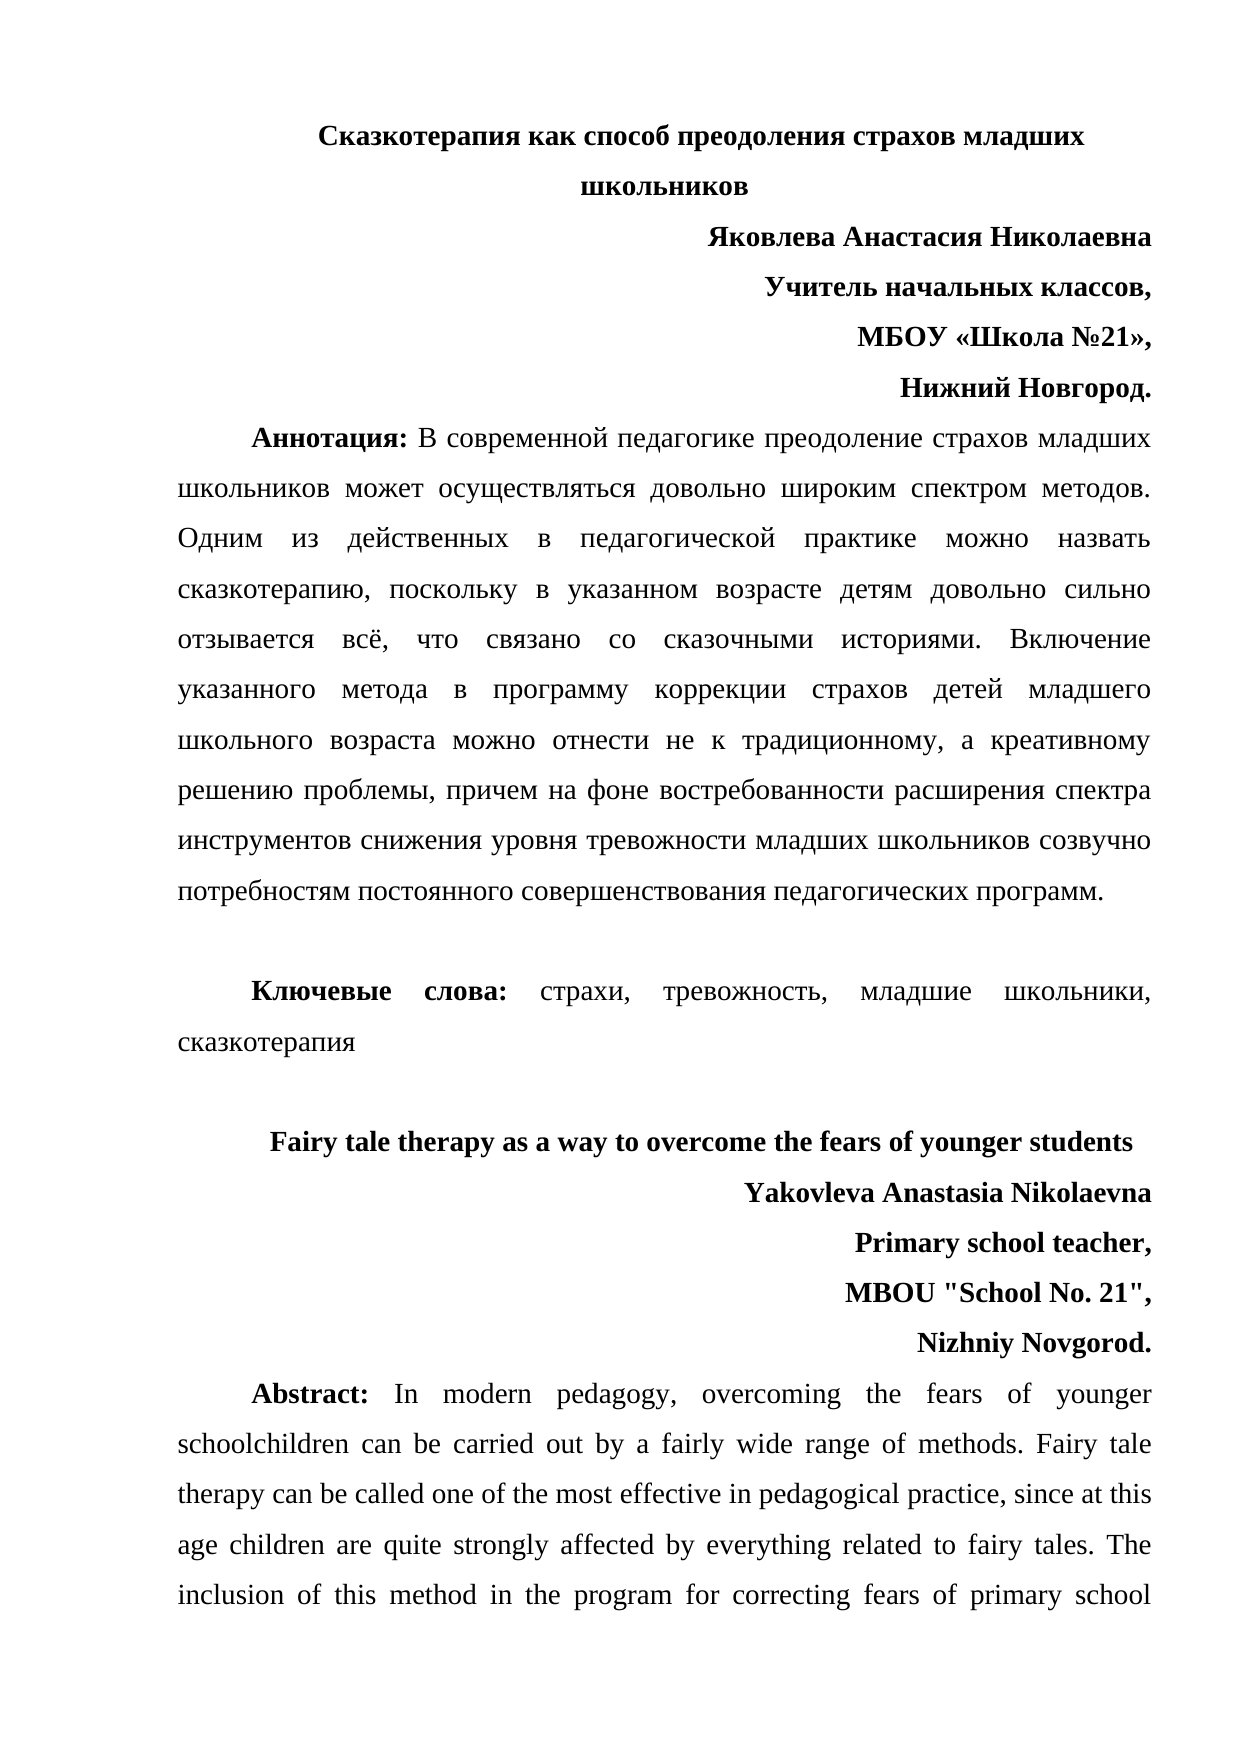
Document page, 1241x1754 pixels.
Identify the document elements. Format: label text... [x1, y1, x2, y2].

text Fairy tale therapy as a way to overcome the fears of younger students [177, 1124, 1152, 1158]
text Нижний Новгород. [177, 370, 1152, 403]
text Аннотация: В современной педагогике преодоление страхов младших школьников может осуществляться довольно широким спектром методов. Одним из действенных в педагогической практике можно назвать сказкотерапию, поскольку в указанном возрасте детям довольно сильно отзывается всё, что связано со сказочными историями. Включение указанного метода в программу коррекции страхов детей младшего школьного возраста можно отнести не к традиционному, а креативному решению проблемы, причем на фоне востребованности расширения спектра инструментов снижения уровня тревожности младших школьников созвучно потребностям постоянного совершенствования педагогических программ. [177, 420, 1152, 906]
text Учитель начальных классов, [177, 269, 1152, 303]
text Ключевые слова: страхи, тревожность, младшие школьники, сказкотерапия [177, 973, 1152, 1057]
text Nizhniy Novgorod. [177, 1326, 1152, 1359]
text МБОУ «Школа №21», [177, 319, 1152, 353]
text Яковлева Анастасия Николаевна [177, 219, 1152, 252]
text MBOU "School No. 21", [177, 1275, 1152, 1309]
text Yakovleva Anastasia Nikolaevna [177, 1175, 1152, 1208]
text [177, 1376, 1152, 1611]
text Primary school teacher, [177, 1225, 1152, 1258]
text Сказкотерапия как способ преодоления страхов младших школьников [177, 118, 1152, 202]
